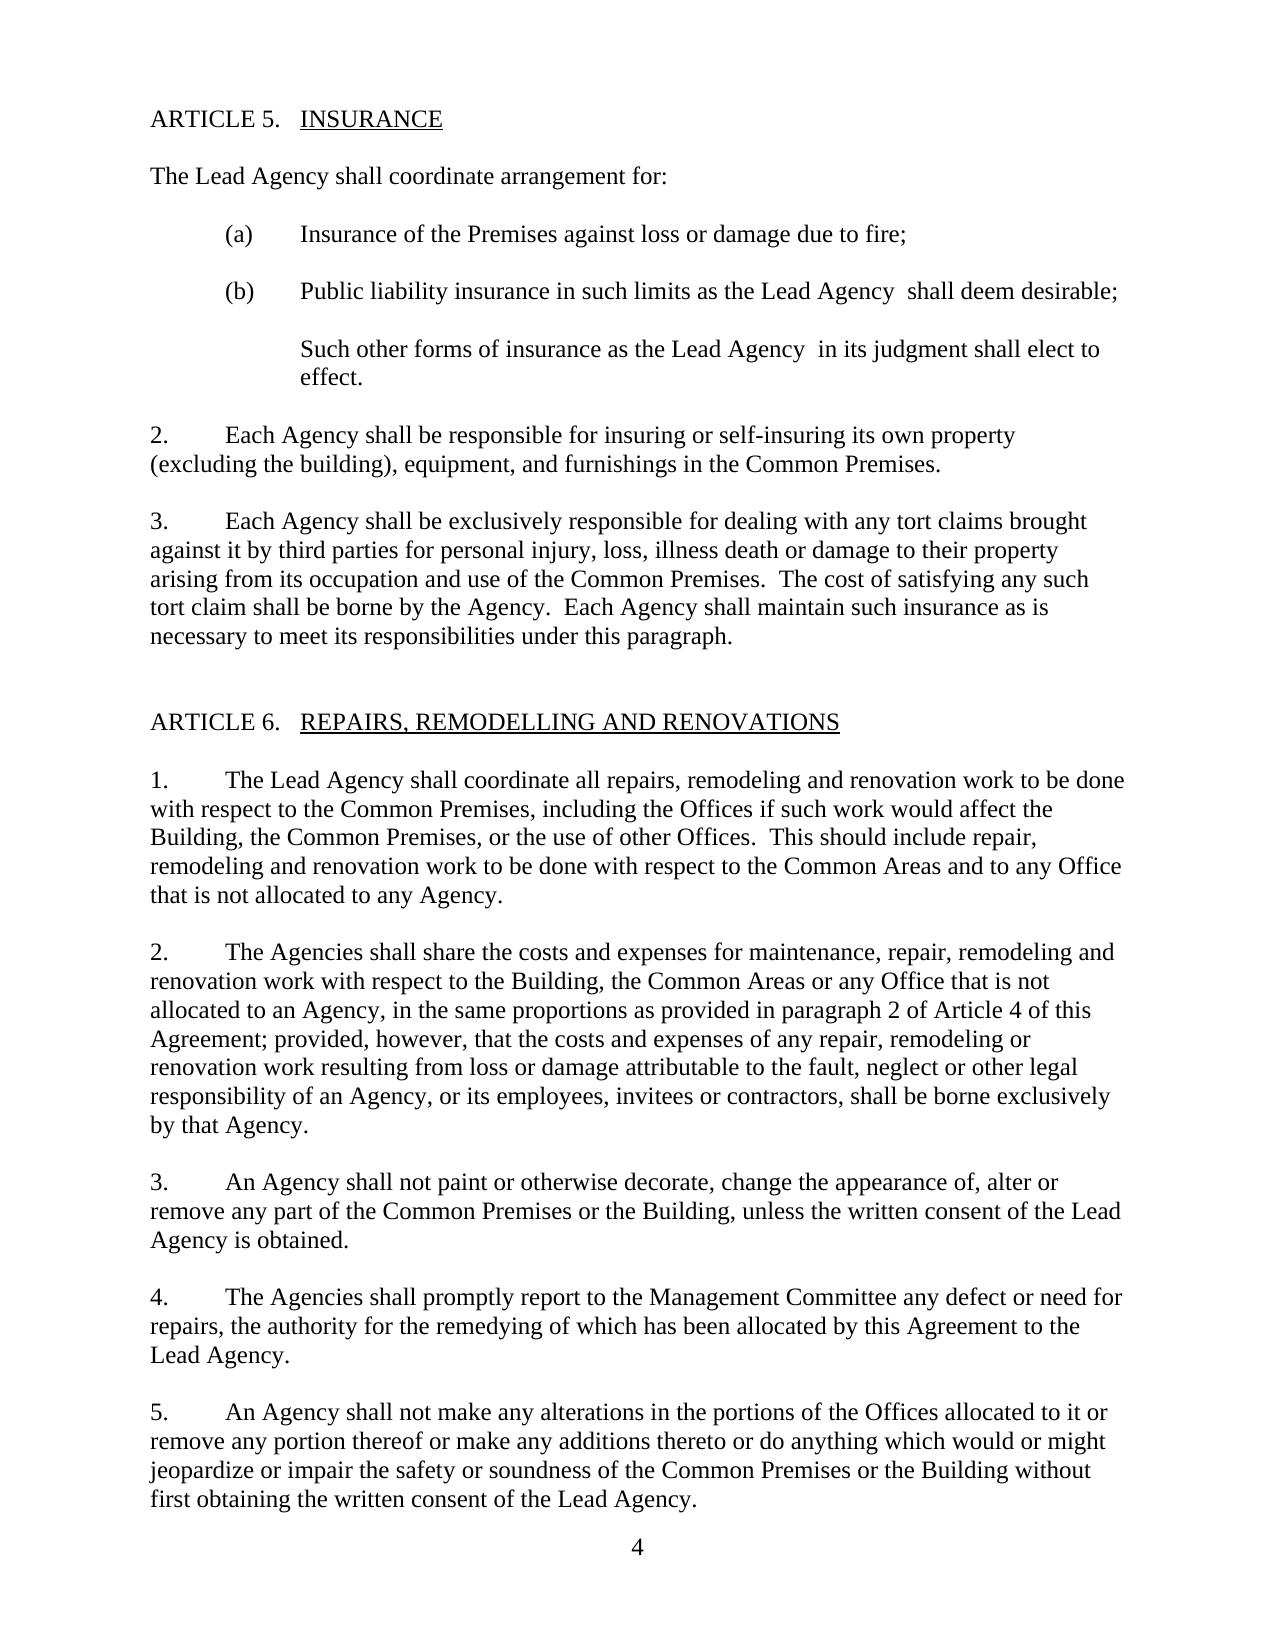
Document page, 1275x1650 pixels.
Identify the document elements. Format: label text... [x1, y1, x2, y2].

text 2. Each Agency shall be responsible for insuring or self-insuring its own property (excluding the building), equipment, and furnishings in the Common Premises. [150, 420, 1125, 477]
text 2. The Agencies shall share the costs and expenses for maintenance, repair, remodeling and renovation work with respect to the Building, the Common Areas or any Office that is not allocated to an Agency, in the same proportions as provided in paragraph 2 of Article 4 of this Agreement; provided, however, that the costs and expenses of any repair, remodeling or renovation work resulting from loss or damage attributable to the fault, neglect or other legal responsibility of an Agency, or its employees, invitees or contractors, shall be borne exclusively by that Agency. [150, 937, 1125, 1139]
text (a) Insurance of the Premises against loss or damage due to fire; [225, 219, 1125, 247]
text 3. An Agency shall not paint or otherwise decorate, change the appearance of, alter or remove any part of the Common Premises or the Building, unless the written consent of the Lead Agency is obtained. [150, 1167, 1125, 1254]
text 1. The Lead Agency shall coordinate all repairs, remodeling and renovation work to be done with respect to the Common Premises, including the Offices if such work would affect the Building, the Common Premises, or the use of other Offices. This should include repair, remodeling and renovation work to be done with respect to the Common Areas and to any Office that is not allocated to any Agency. [150, 765, 1125, 909]
text 5. An Agency shall not make any alterations in the portions of the Offices allocated to it or remove any portion thereof or make any additions thereto or do anything which would or might jeopardize or impair the safety or soundness of the Common Premises or the Building without first obtaining the written consent of the Lead Agency. [150, 1397, 1125, 1512]
text (b) Public liability insurance in such limits as the Lead Agency shall deem desirable; [225, 276, 1125, 305]
text Such other forms of insurance as the Lead Agency in its judgment shall elect to effect. [225, 334, 1125, 391]
text ARTICLE 5. INSURANCE [150, 104, 1125, 132]
text ARTICLE 6. REPAIRS, REMODELLING AND RENOVATIONS [150, 707, 1125, 736]
text 4. The Agencies shall promptly report to the Management Committee any defect or need for repairs, the authority for the remedying of which has been allocated by this Agreement to the Lead Agency. [150, 1282, 1125, 1369]
text The Lead Agency shall coordinate arrangement for: [150, 161, 1125, 190]
text 3. Each Agency shall be exclusively responsible for dealing with any tort claims brought against it by third parties for personal injury, loss, illness death or damage to their property arising from its occupation and use of the Common Premises. The cost of satisfying any such tort claim shall be borne by the Agency. Each Agency shall maintain such insurance as is necessary to meet its responsibilities under this paragraph. [150, 506, 1125, 650]
